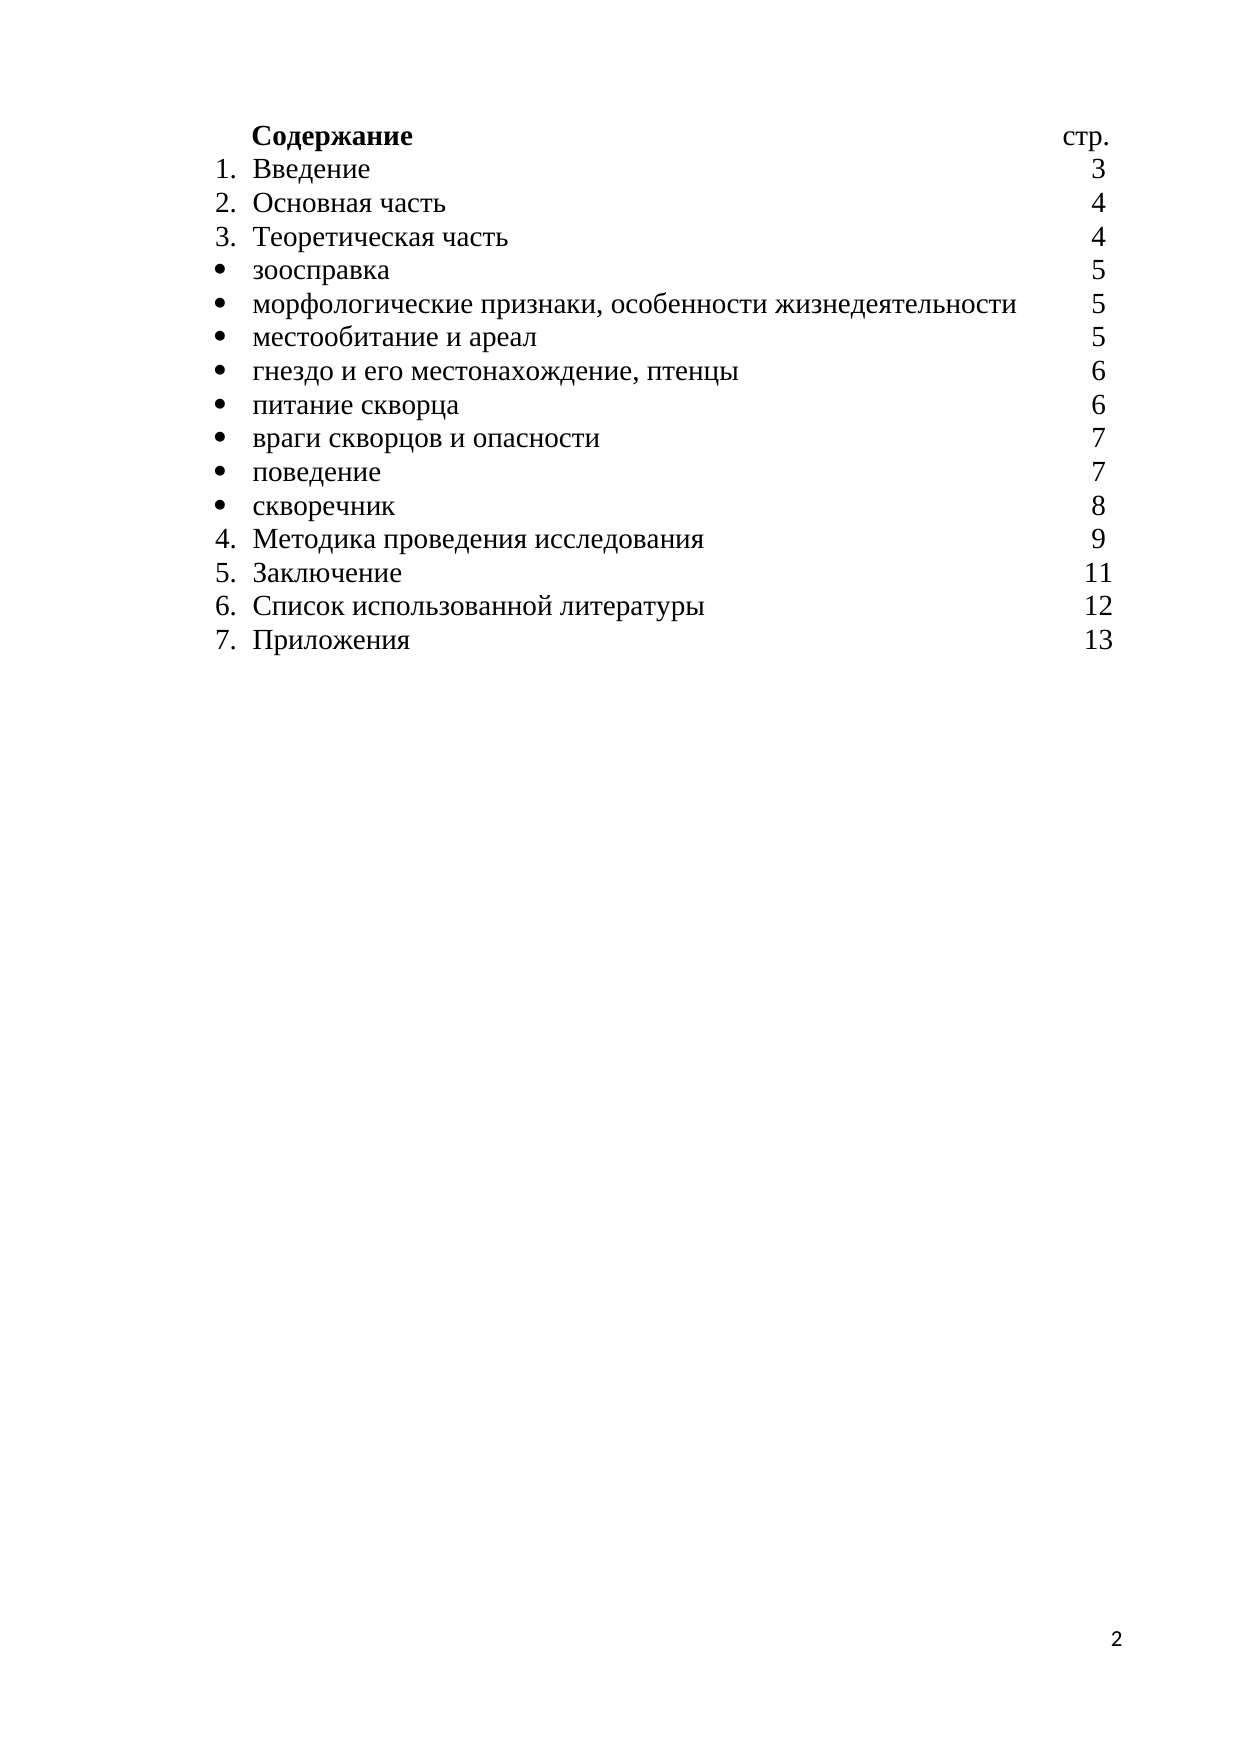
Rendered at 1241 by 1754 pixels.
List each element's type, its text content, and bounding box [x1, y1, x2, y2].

table_cell 6 [1063, 353, 1133, 387]
table_cell морфологические признаки, особенности жизнедеятельности [166, 286, 1063, 319]
table_cell 5 [1063, 320, 1133, 353]
table_cell Основная часть [166, 185, 1063, 219]
table_cell гнездо и его местонахождение, птенцы [166, 353, 1063, 387]
table_cell Теоретическая часть [166, 219, 1063, 252]
table_cell 13 [1063, 622, 1133, 656]
text Содержание стр. [177, 118, 1122, 152]
table_cell 7 [1063, 421, 1133, 454]
table_cell Приложения [166, 622, 1063, 656]
table_cell 5 [1063, 252, 1133, 286]
table_cell зоосправка [166, 252, 1063, 286]
table_cell скворечник [166, 488, 1063, 521]
table_cell 4 [1063, 185, 1133, 219]
table_cell 11 [1063, 555, 1133, 588]
table_header Введение [166, 152, 1063, 185]
table_cell Список использованной литературы [166, 589, 1063, 622]
table_cell 4 [1063, 219, 1133, 252]
table_cell питание скворца [166, 387, 1063, 421]
table_header 3 [1063, 152, 1133, 185]
table_cell местообитание и ареал [166, 320, 1063, 353]
table_cell враги скворцов и опасности [166, 421, 1063, 454]
table_cell 8 [1063, 488, 1133, 521]
table_cell 5 [1063, 286, 1133, 319]
table_cell Методика проведения исследования [166, 521, 1063, 555]
table_cell 9 [1063, 521, 1133, 555]
table_cell 7 [1063, 454, 1133, 488]
table_cell 12 [1063, 589, 1133, 622]
table_cell Заключение [166, 555, 1063, 588]
table_cell поведение [166, 454, 1063, 488]
table_cell 6 [1063, 387, 1133, 421]
